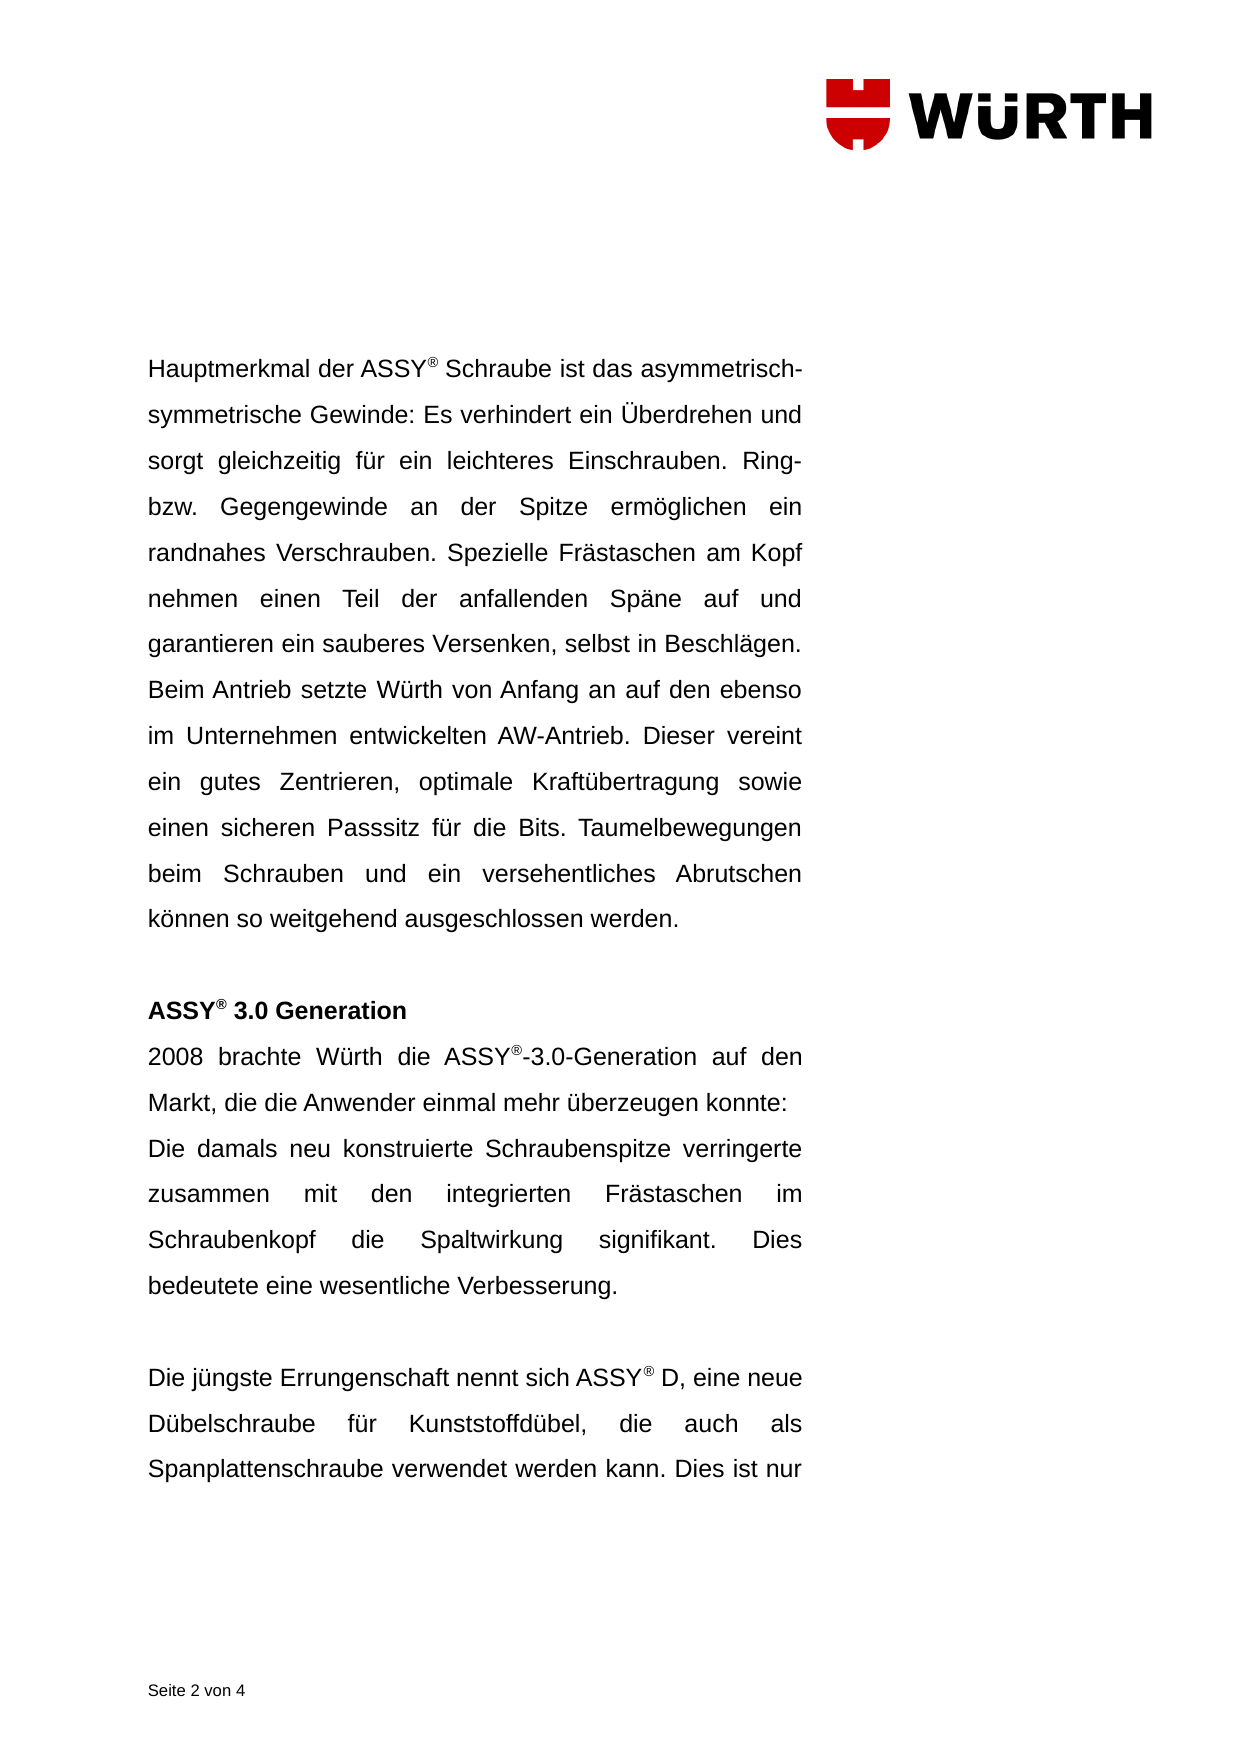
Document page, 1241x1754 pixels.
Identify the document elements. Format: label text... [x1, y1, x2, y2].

text Die damals neu konstruierte Schraubenspitze verringerte zusammen mit den integrierten Frästaschen im Schraubenkopf die Spaltwirkung signifikant. Dies bedeutete eine wesentliche Verbesserung. [148, 1120, 803, 1304]
text ASSY® 3.0 Generation [148, 983, 803, 1029]
picture [826, 79, 1152, 150]
text Hauptmerkmal der ASSY® Schraube ist das asymmetrisch-symmetrische Gewinde: Es verhindert ein Überdrehen und sorgt gleichzeitig für ein leichteres Einschrauben. Ring- bzw. Gegengewinde an der Spitze ermöglichen ein randnahes Verschrauben. Spezielle Frästaschen am Kopf nehmen einen Teil der anfallenden Späne auf und garantieren ein sauberes Versenken, selbst in Beschlägen. Beim Antrieb setzte Würth von Anfang an auf den ebenso im Unternehmen entwickelten AW-Antrieb. Dieser vereint ein gutes Zentrieren, optimale Kraftübertragung sowie einen sicheren Passsitz für die Bits. Taumelbewegungen beim Schrauben und ein versehentliches Abrutschen können so weitgehend ausgeschlossen werden. [148, 341, 803, 937]
text 2008 brachte Würth die ASSY®-3.0-Generation auf den Markt, die die Anwender einmal mehr überzeugen konnte: [148, 1029, 803, 1120]
